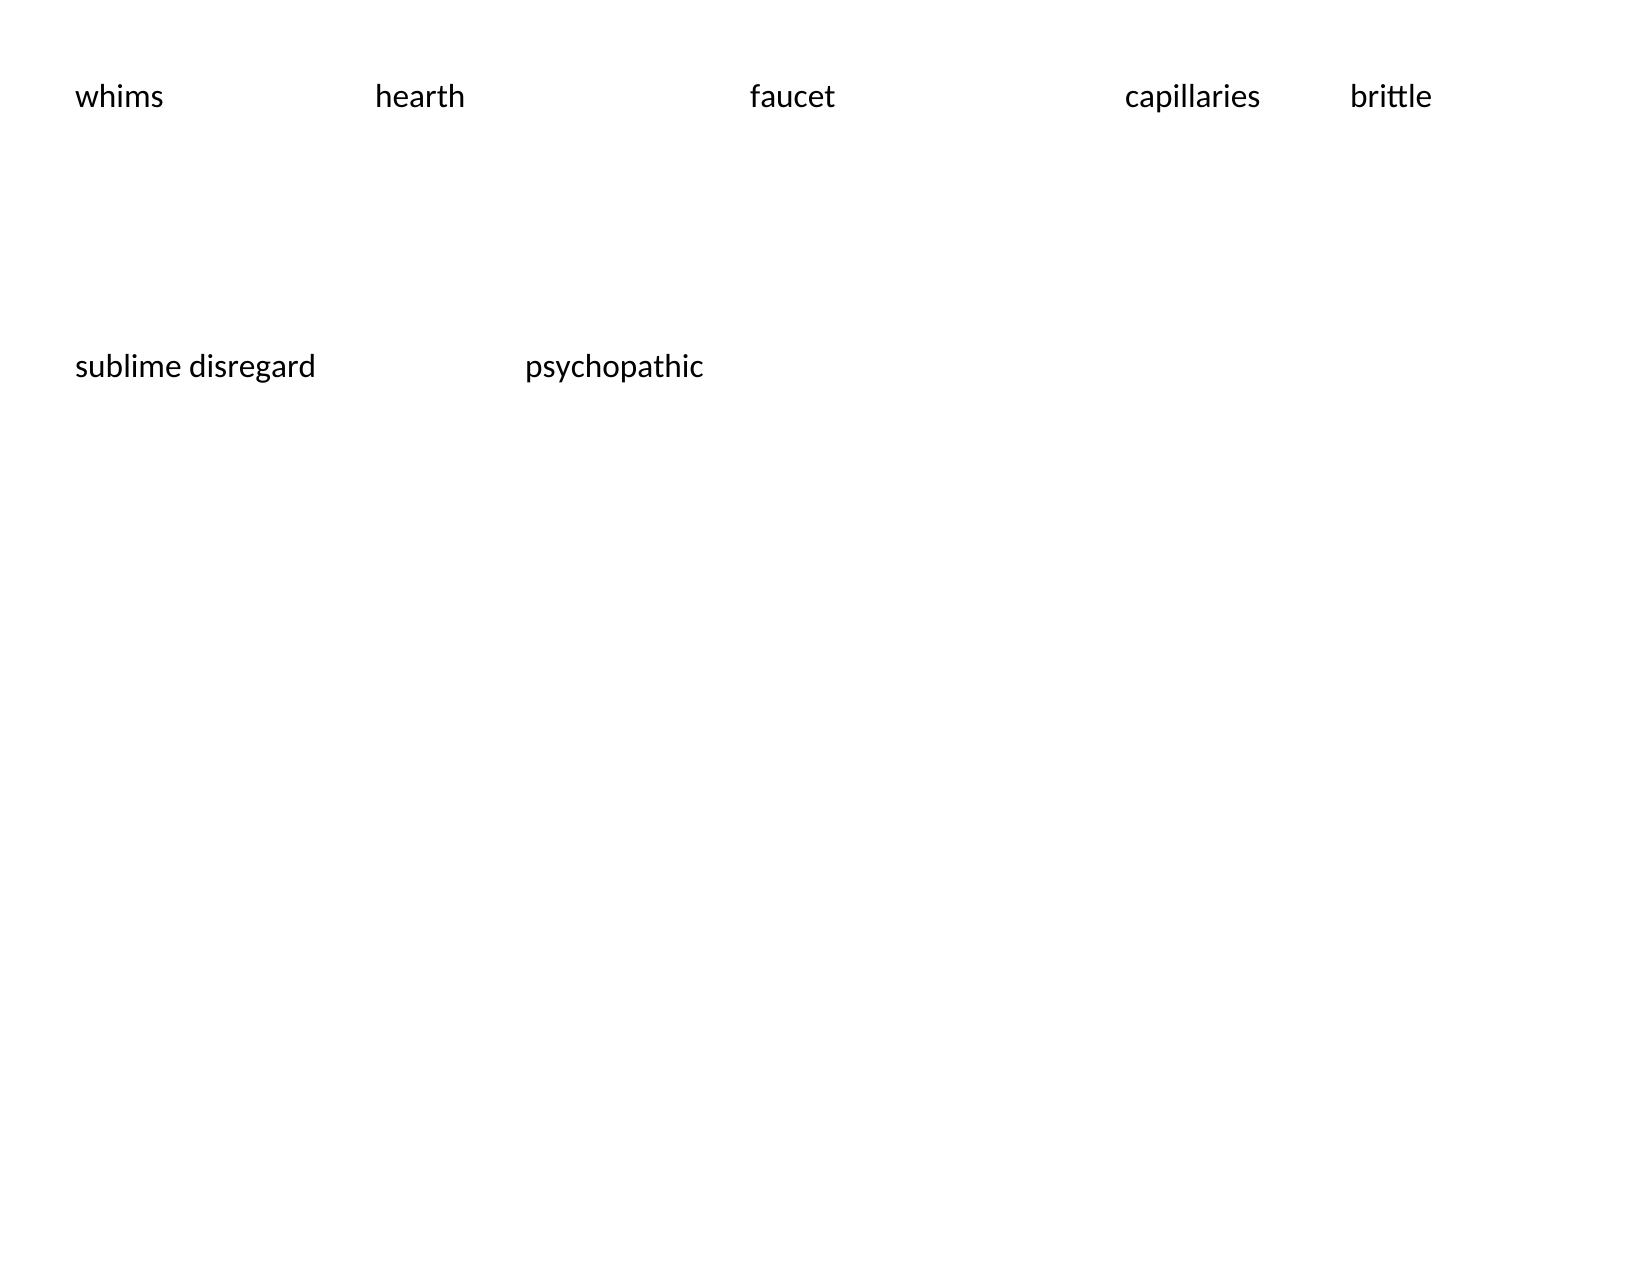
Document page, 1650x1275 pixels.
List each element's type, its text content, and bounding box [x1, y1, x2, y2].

text whims hearth faucet capillaries brittle [75, 75, 1575, 116]
text sublime disregard psychopathic [75, 345, 1575, 386]
